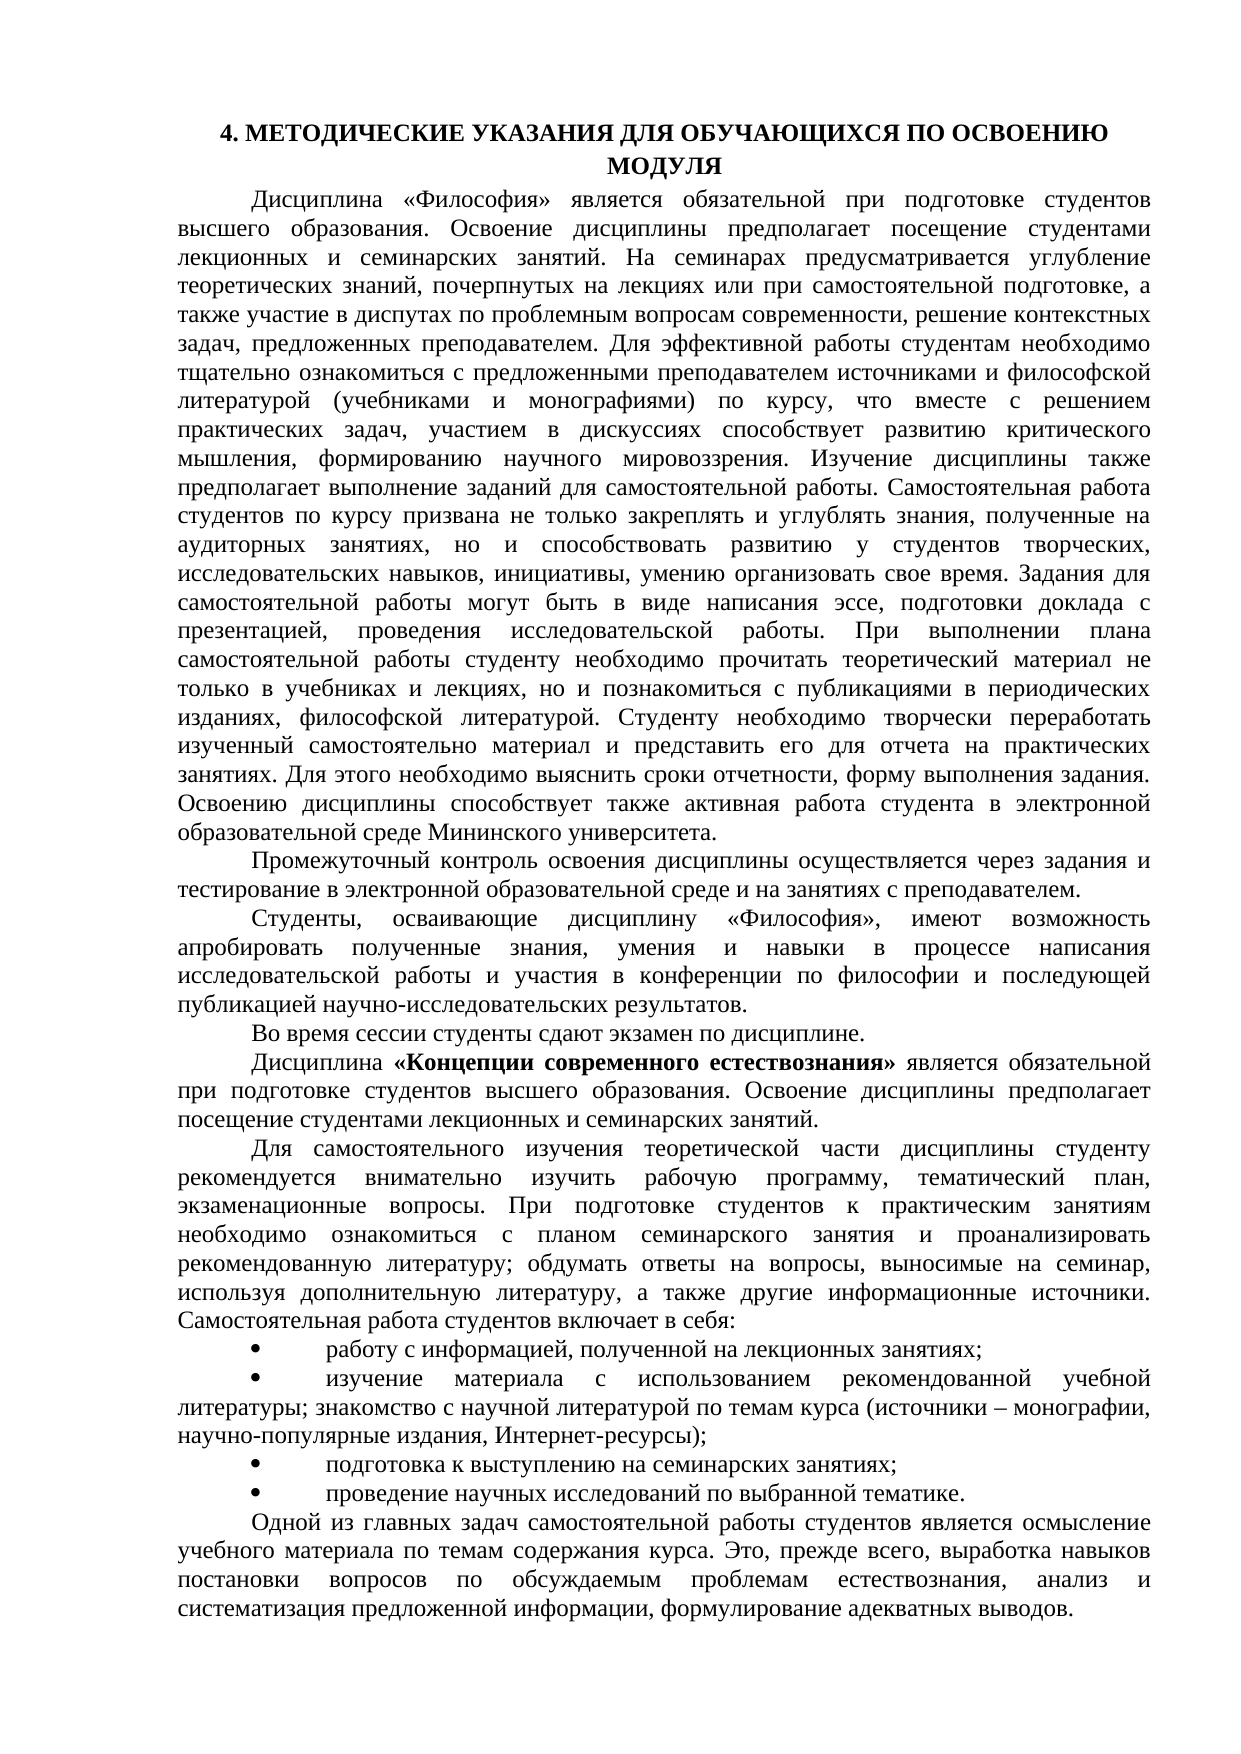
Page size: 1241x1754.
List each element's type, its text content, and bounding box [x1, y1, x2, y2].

text Во время сессии студенты сдают экзамен по дисциплине. [177, 1018, 1152, 1047]
list работу с информацией, полученной на лекционных занятиях; [177, 1334, 1152, 1363]
list подготовка к выступлению на семинарских занятиях; [177, 1449, 1152, 1478]
text Студенты, осваивающие дисциплину «Философия», имеют возможность апробировать полученные знания, умения и навыки в процессе написания исследовательской работы и участия в конференции по философии и последующей публикацией научно-исследовательских результатов. [177, 903, 1152, 1018]
list проведение научных исследований по выбранной тематике. [177, 1478, 1152, 1507]
text Дисциплина «Концепции современного естествознания» является обязательной при подготовке студентов высшего образования. Освоение дисциплины предполагает посещение студентами лекционных и семинарских занятий. [177, 1047, 1152, 1133]
text Промежуточный контроль освоения дисциплины осуществляется через задания и тестирование в электронной образовательной среде и на занятиях с преподавателем. [177, 845, 1152, 903]
text Для самостоятельного изучения теоретической части дисциплины студенту рекомендуется внимательно изучить рабочую программу, тематический план, экзаменационные вопросы. При подготовке студентов к практическим занятиям необходимо ознакомиться с планом семинарского занятия и проанализировать рекомендованную литературу; обдумать ответы на вопросы, выносимые на семинар, используя дополнительную литературу, а также другие информационные источники. Самостоятельная работа студентов включает в себя: [177, 1133, 1152, 1334]
text Одной из главных задач самостоятельной работы студентов является осмысление учебного материала по темам содержания курса. Это, прежде всего, выработка навыков постановки вопросов по обсуждаемым проблемам естествознания, анализ и систематизация предложенной информации, формулирование адекватных выводов. [177, 1507, 1152, 1622]
subtitle 4. МЕТОДИЧЕСКИЕ УКАЗАНИЯ ДЛЯ ОБУЧАЮЩИХСЯ ПО ОСВОЕНИЮ МОДУЛЯ [177, 118, 1152, 180]
text Дисциплина «Философия» является обязательной при подготовке студентов высшего образования. Освоение дисциплины предполагает посещение студентами лекционных и семинарских занятий. На семинарах предусматривается углубление теоретических знаний, почерпнутых на лекциях или при самостоятельной подготовке, а также участие в диспутах по проблемным вопросам современности, решение контекстных задач, предложенных преподавателем. Для эффективной работы студентам необходимо тщательно ознакомиться с предложенными преподавателем источниками и философской литературой (учебниками и монографиями) по курсу, что вместе с решением практических задач, участием в дискуссиях способствует развитию критического мышления, формированию научного мировоззрения. Изучение дисциплины также предполагает выполнение заданий для самостоятельной работы. Самостоятельная работа студентов по курсу призвана не только закреплять и углублять знания, полученные на аудиторных занятиях, но и способствовать развитию у студентов творческих, исследовательских навыков, инициативы, умению организовать свое время. Задания для самостоятельной работы могут быть в виде написания эссе, подготовки доклада с презентацией, проведения исследовательской работы. При выполнении плана самостоятельной работы студенту необходимо прочитать теоретический материал не только в учебниках и лекциях, но и познакомиться с публикациями в периодических изданиях, философской литературой. Студенту необходимо творчески переработать изученный самостоятельно материал и представить его для отчета на практических занятиях. Для этого необходимо выяснить сроки отчетности, форму выполнения задания. Освоению дисциплины способствует также активная работа студента в электронной образовательной среде Мининского университета. [177, 184, 1152, 845]
list изучение материала с использованием рекомендованной учебной литературы; знакомство с научной литературой по темам курса (источники – монографии, научно-популярные издания, Интернет-ресурсы); [177, 1363, 1152, 1449]
